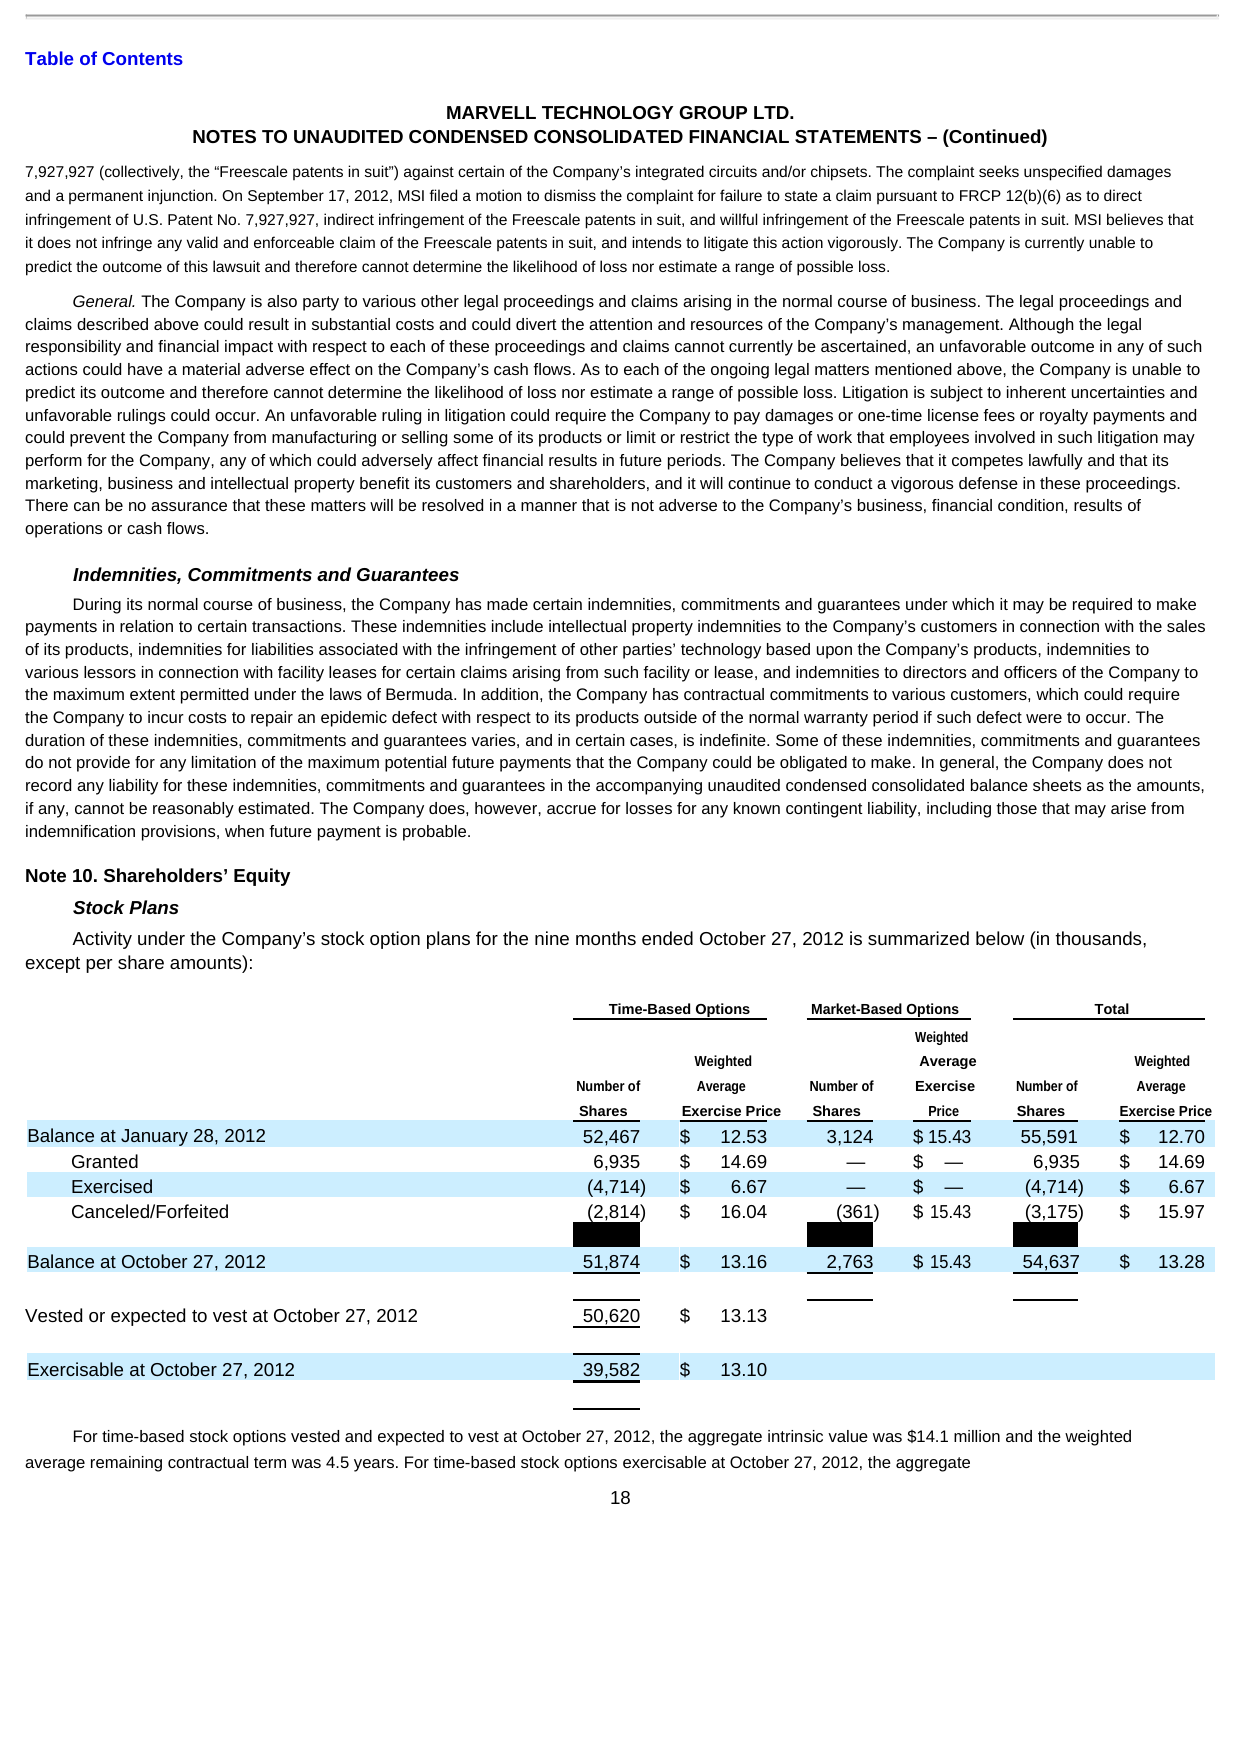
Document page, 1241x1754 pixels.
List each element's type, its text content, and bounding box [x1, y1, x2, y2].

text Note 10. Shareholders’ Equity [25, 865, 1215, 887]
picture [23, 14, 1220, 21]
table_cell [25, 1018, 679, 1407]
text Indemnities, Commitments and Guarantees [73, 563, 1215, 585]
text NOTES TO UNAUDITED CONDENSED CONSOLIDATED FINANCIAL STATEMENTS – (Continued) [25, 125, 1215, 147]
text Table of Contents [25, 48, 1215, 69]
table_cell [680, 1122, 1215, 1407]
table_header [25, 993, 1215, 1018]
text Activity under the Company’s stock option plans for the nine months ended October 27, 2012 is summarized below (in thousands, except per share amounts): [25, 928, 1151, 973]
text For time-based stock options vested and expected to vest at October 27, 2012, the aggregate intrinsic value was $14.1 million and the weighted average remaining contractual term was 4.5 years. For time-based stock options exercisable at October 27, 2012, the aggregate [25, 1427, 1184, 1472]
text 18 [25, 1487, 1215, 1509]
text 7,927,927 (collectively, the “Freescale patents in suit”) against certain of the Company’s integrated circuits and/or chipsets. The complaint seeks unspecified damages and a permanent injunction. On September 17, 2012, MSI filed a motion to dismiss the complaint for failure to state a claim pursuant to FRCP 12(b)(6) as to direct infringement of U.S. Patent No. 7,927,927, indirect infringement of the Freescale patents in suit, and willful infringement of the Freescale patents in suit. MSI believes that it does not infringe any valid and enforceable claim of the Freescale patents in suit, and intends to litigate this action vigorously. The Company is currently unable to predict the outcome of this lawsuit and therefore cannot determine the likelihood of loss nor estimate a range of possible loss. [25, 163, 1203, 276]
text General. The Company is also party to various other legal proceedings and claims arising in the normal course of business. The legal proceedings and claims described above could result in substantial costs and could divert the attention and resources of the Company’s management. Although the legal responsibility and financial impact with respect to each of these proceedings and claims cannot currently be ascertained, an unfavorable outcome in any of such actions could have a material adverse effect on the Company’s cash flows. As to each of the ongoing legal matters mentioned above, the Company is unable to predict its outcome and therefore cannot determine the likelihood of loss nor estimate a range of possible loss. Litigation is subject to inherent uncertainties and unfavorable rulings could occur. An unfavorable ruling in litigation could require the Company to pay damages or one-time license fees or royalty payments and could prevent the Company from manufacturing or selling some of its products or limit or restrict the type of work that employees involved in such litigation may perform for the Company, any of which could adversely affect financial results in future periods. The Company believes that it competes lawfully and that its marketing, business and intellectual property benefit its customers and shareholders, and it will continue to conduct a vigorous defense in these proceedings. There can be no assurance that these matters will be resolved in a manner that is not adverse to the Company’s business, financial condition, results of operations or cash flows. [25, 292, 1211, 538]
text Stock Plans [73, 897, 1215, 918]
text During its normal course of business, the Company has made certain indemnities, commitments and guarantees under which it may be required to make payments in relation to certain transactions. These indemnities include intellectual property indemnities to the Company’s customers in connection with the sales of its products, indemnities for liabilities associated with the infringement of other parties’ technology based upon the Company’s products, indemnities to various lessors in connection with facility leases for certain claims arising from such facility or lease, and indemnities to directors and officers of the Company to the maximum extent permitted under the laws of Bermuda. In addition, the Company has contractual commitments to various customers, which could require the Company to incur costs to repair an epidemic defect with respect to its products outside of the normal warranty period if such defect were to occur. The duration of these indemnities, commitments and guarantees varies, and in certain cases, is indefinite. Some of these indemnities, commitments and guarantees do not provide for any limitation of the maximum potential future payments that the Company could be obligated to make. In general, the Company does not record any liability for these indemnities, commitments and guarantees in the accompanying unaudited condensed consolidated balance sheets as the amounts, if any, cannot be reasonably estimated. The Company does, however, accrue for losses for any known contingent liability, including those that may arise from indemnification provisions, when future payment is probable. [25, 594, 1207, 841]
text MARVELL TECHNOLOGY GROUP LTD. [25, 102, 1215, 123]
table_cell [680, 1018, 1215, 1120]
